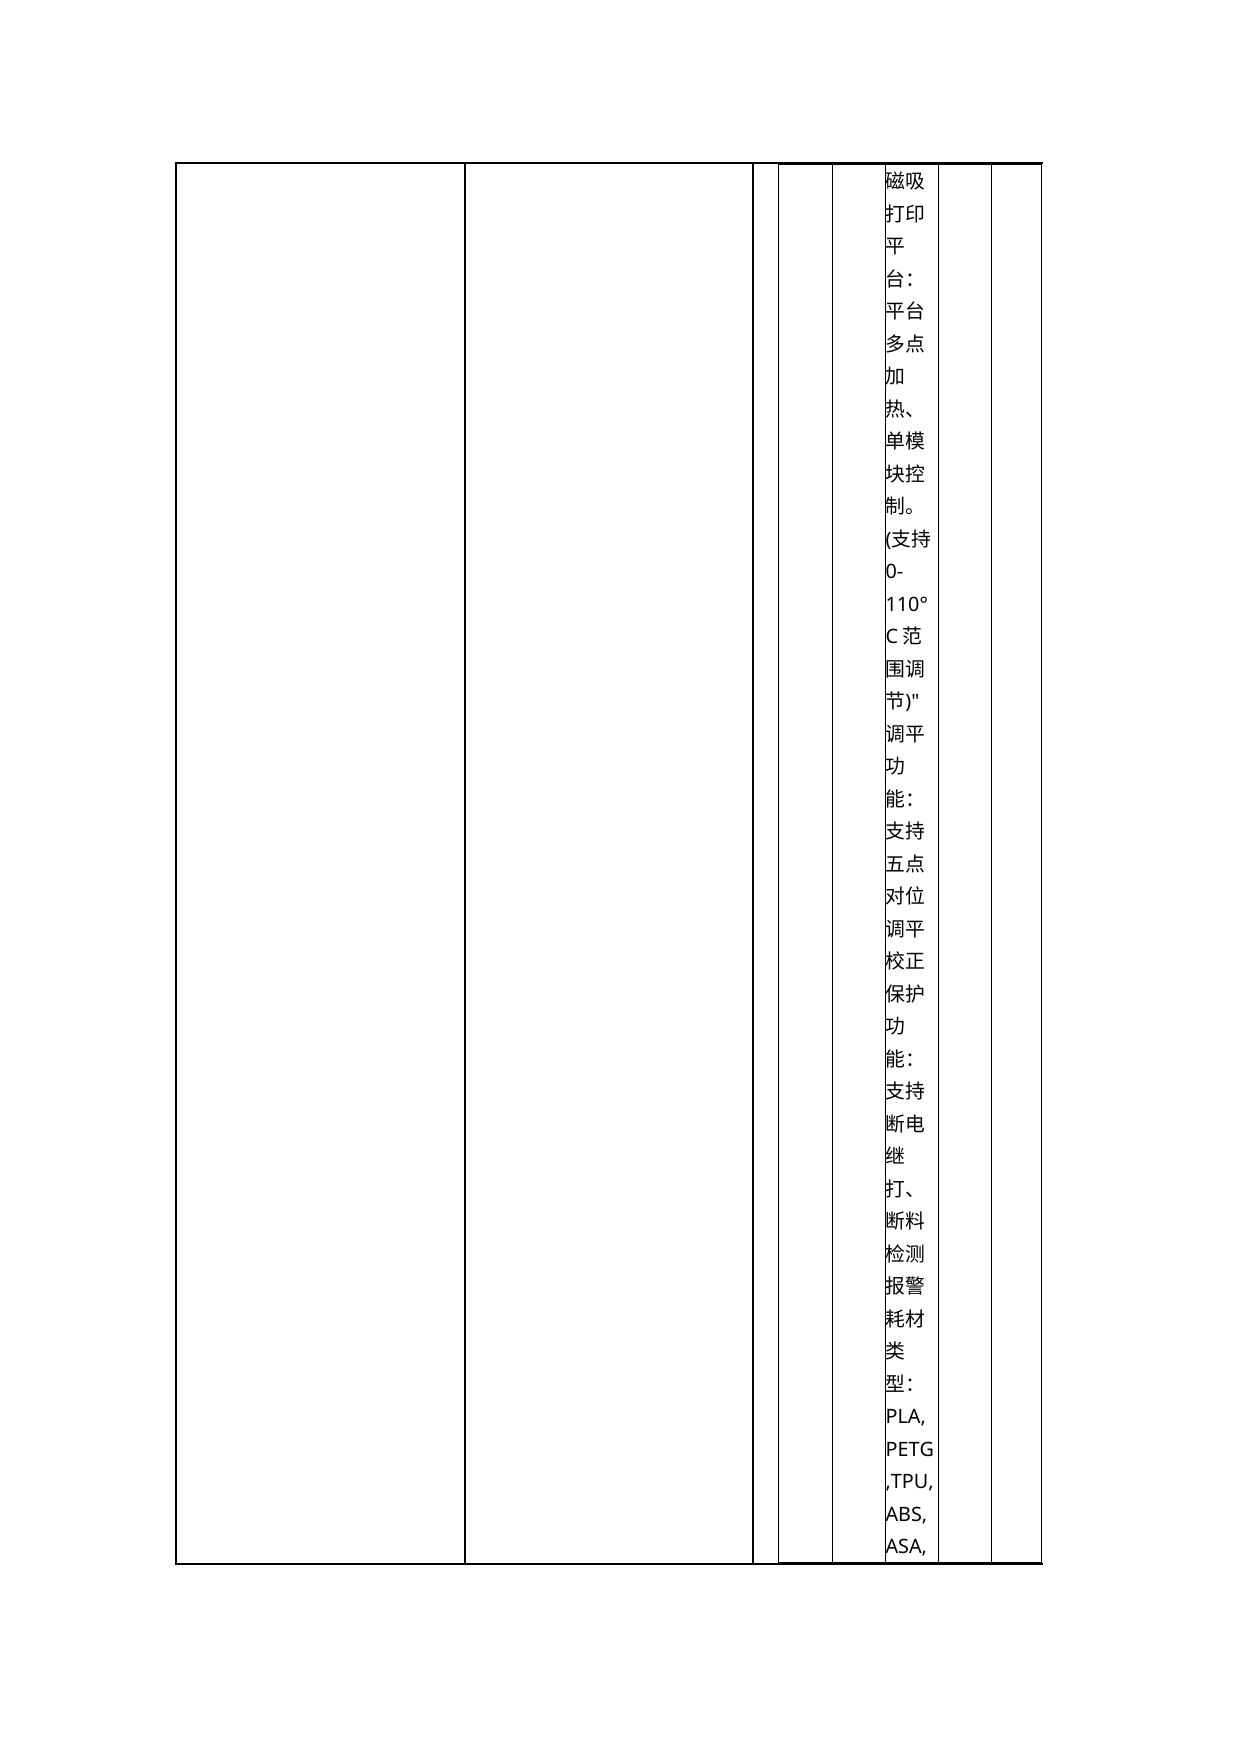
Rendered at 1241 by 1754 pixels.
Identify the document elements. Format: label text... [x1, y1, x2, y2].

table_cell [779, 165, 832, 1562]
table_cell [886, 165, 938, 1562]
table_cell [992, 165, 1041, 1562]
table_cell [177, 164, 464, 1563]
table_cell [939, 165, 991, 1562]
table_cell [833, 165, 885, 1562]
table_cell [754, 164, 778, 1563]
table_cell 1 [466, 164, 752, 1563]
